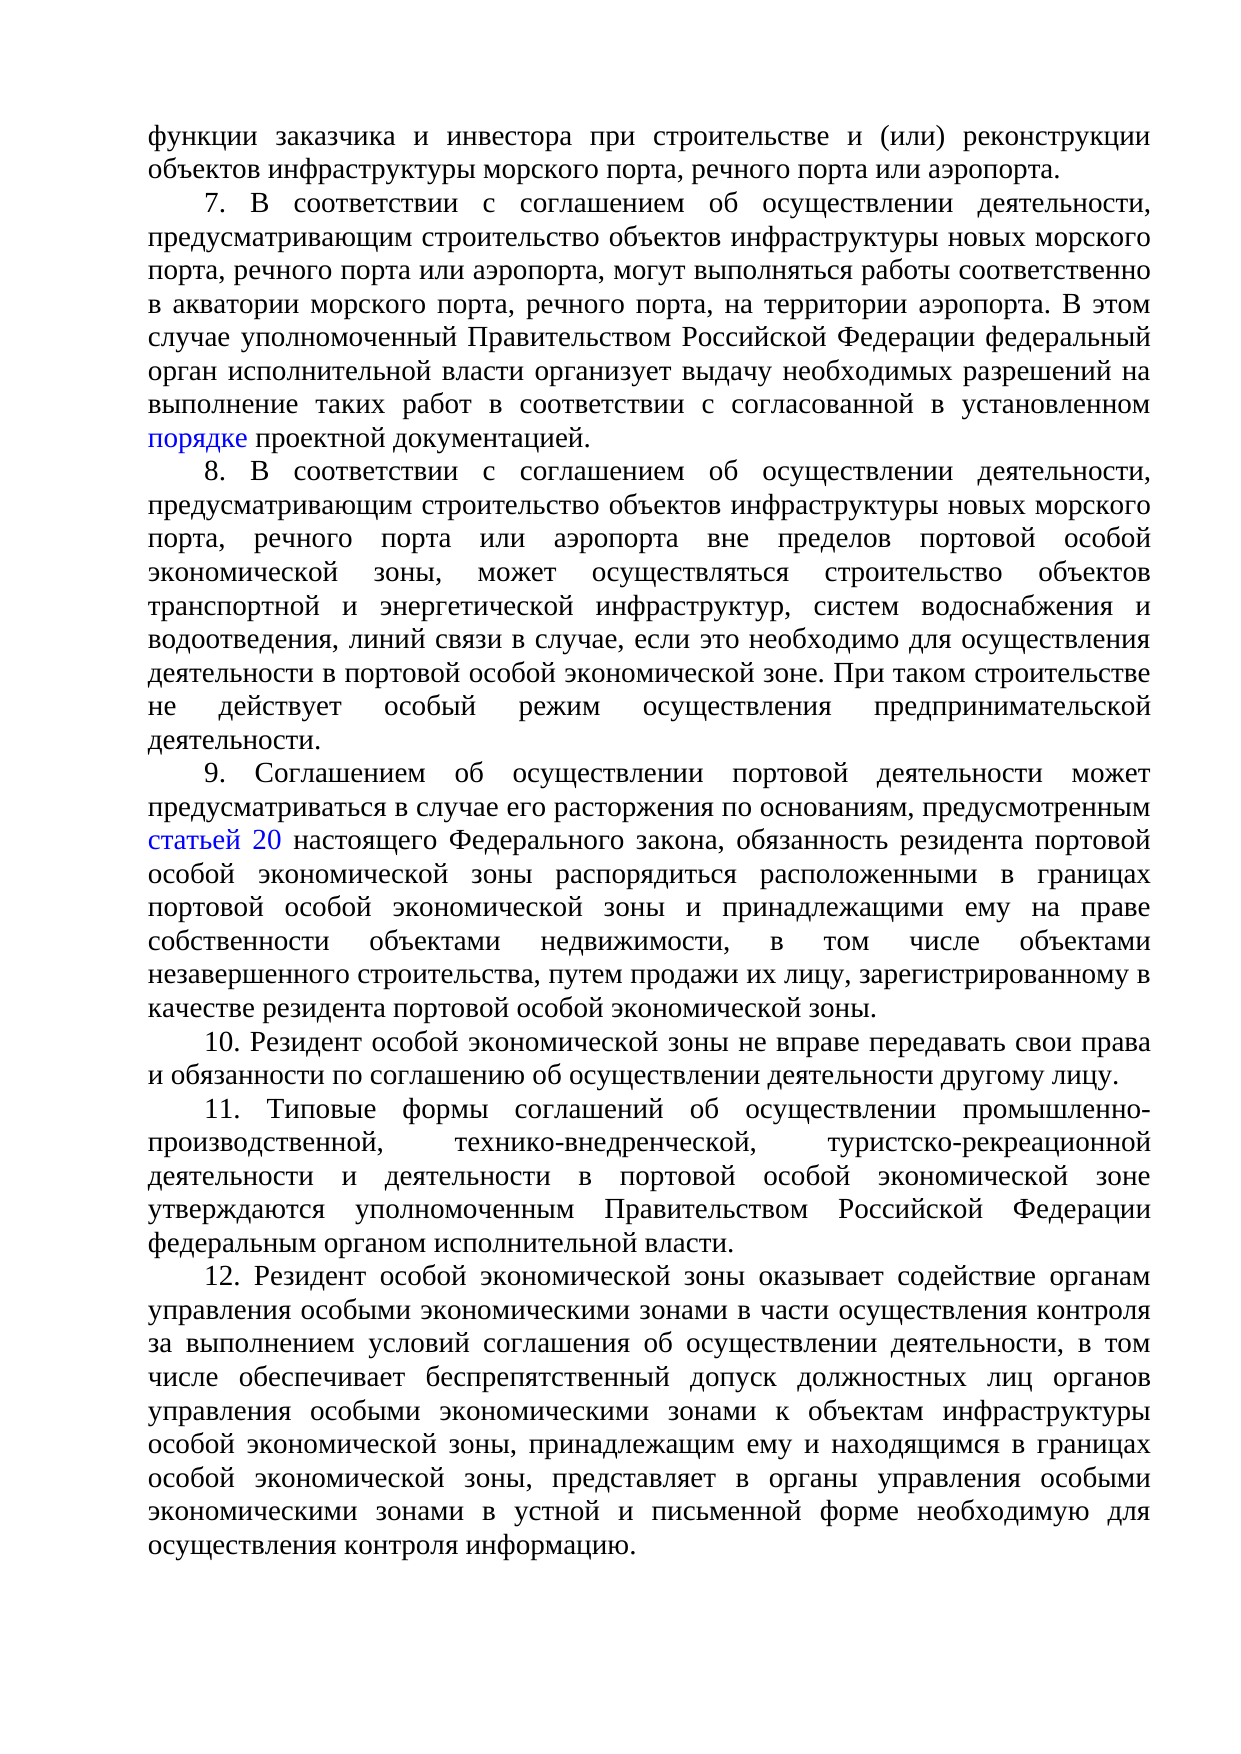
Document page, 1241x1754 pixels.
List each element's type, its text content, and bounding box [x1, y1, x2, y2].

text 10. Резидент особой экономической зоны не вправе передавать свои права и обязанности по соглашению об осуществлении деятельности другому лицу. [148, 1024, 1152, 1091]
text 11. Типовые формы соглашений об осуществлении промышленно-производственной, технико-внедренческой, туристско-рекреационной деятельности и деятельности в портовой особой экономической зоне утверждаются уполномоченным Правительством Российской Федерации федеральным органом исполнительной власти. [148, 1091, 1152, 1258]
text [148, 118, 1152, 185]
text 12. Резидент особой экономической зоны оказывает содействие органам управления особыми экономическими зонами в части осуществления контроля за выполнением условий соглашения об осуществлении деятельности, в том числе обеспечивает беспрепятственный допуск должностных лиц органов управления особыми экономическими зонами к объектам инфраструктуры особой экономической зоны, принадлежащим ему и находящимся в границах особой экономической зоны, представляет в органы управления особыми экономическими зонами в устной и письменной форме необходимую для осуществления контроля информацию. [148, 1258, 1152, 1560]
text 7. В соответствии с соглашением об осуществлении деятельности, предусматривающим строительство объектов инфраструктуры новых морского порта, речного порта или аэропорта, могут выполняться работы соответственно в акватории морского порта, речного порта, на территории аэропорта. В этом случае уполномоченный Правительством Российской Федерации федеральный орган исполнительной власти организует выдачу необходимых разрешений на выполнение таких работ в соответствии с согласованной в установленном порядке проектной документацией. [148, 185, 1152, 453]
text 8. В соответствии с соглашением об осуществлении деятельности, предусматривающим строительство объектов инфраструктуры новых морского порта, речного порта или аэропорта вне пределов портовой особой экономической зоны, может осуществляться строительство объектов транспортной и энергетической инфраструктур, систем водоснабжения и водоотведения, линий связи в случае, если это необходимо для осуществления деятельности в портовой особой экономической зоне. При таком строительстве не действует особый режим осуществления предпринимательской деятельности. [148, 453, 1152, 755]
text 9. Соглашением об осуществлении портовой деятельности может предусматриваться в случае его расторжения по основаниям, предусмотренным статьей 20 настоящего Федерального закона, обязанность резидента портовой особой экономической зоны распорядиться расположенными в границах портовой особой экономической зоны и принадлежащими ему на праве собственности объектами недвижимости, в том числе объектами незавершенного строительства, путем продажи их лицу, зарегистрированному в качестве резидента портовой особой экономической зоны. [148, 755, 1152, 1024]
